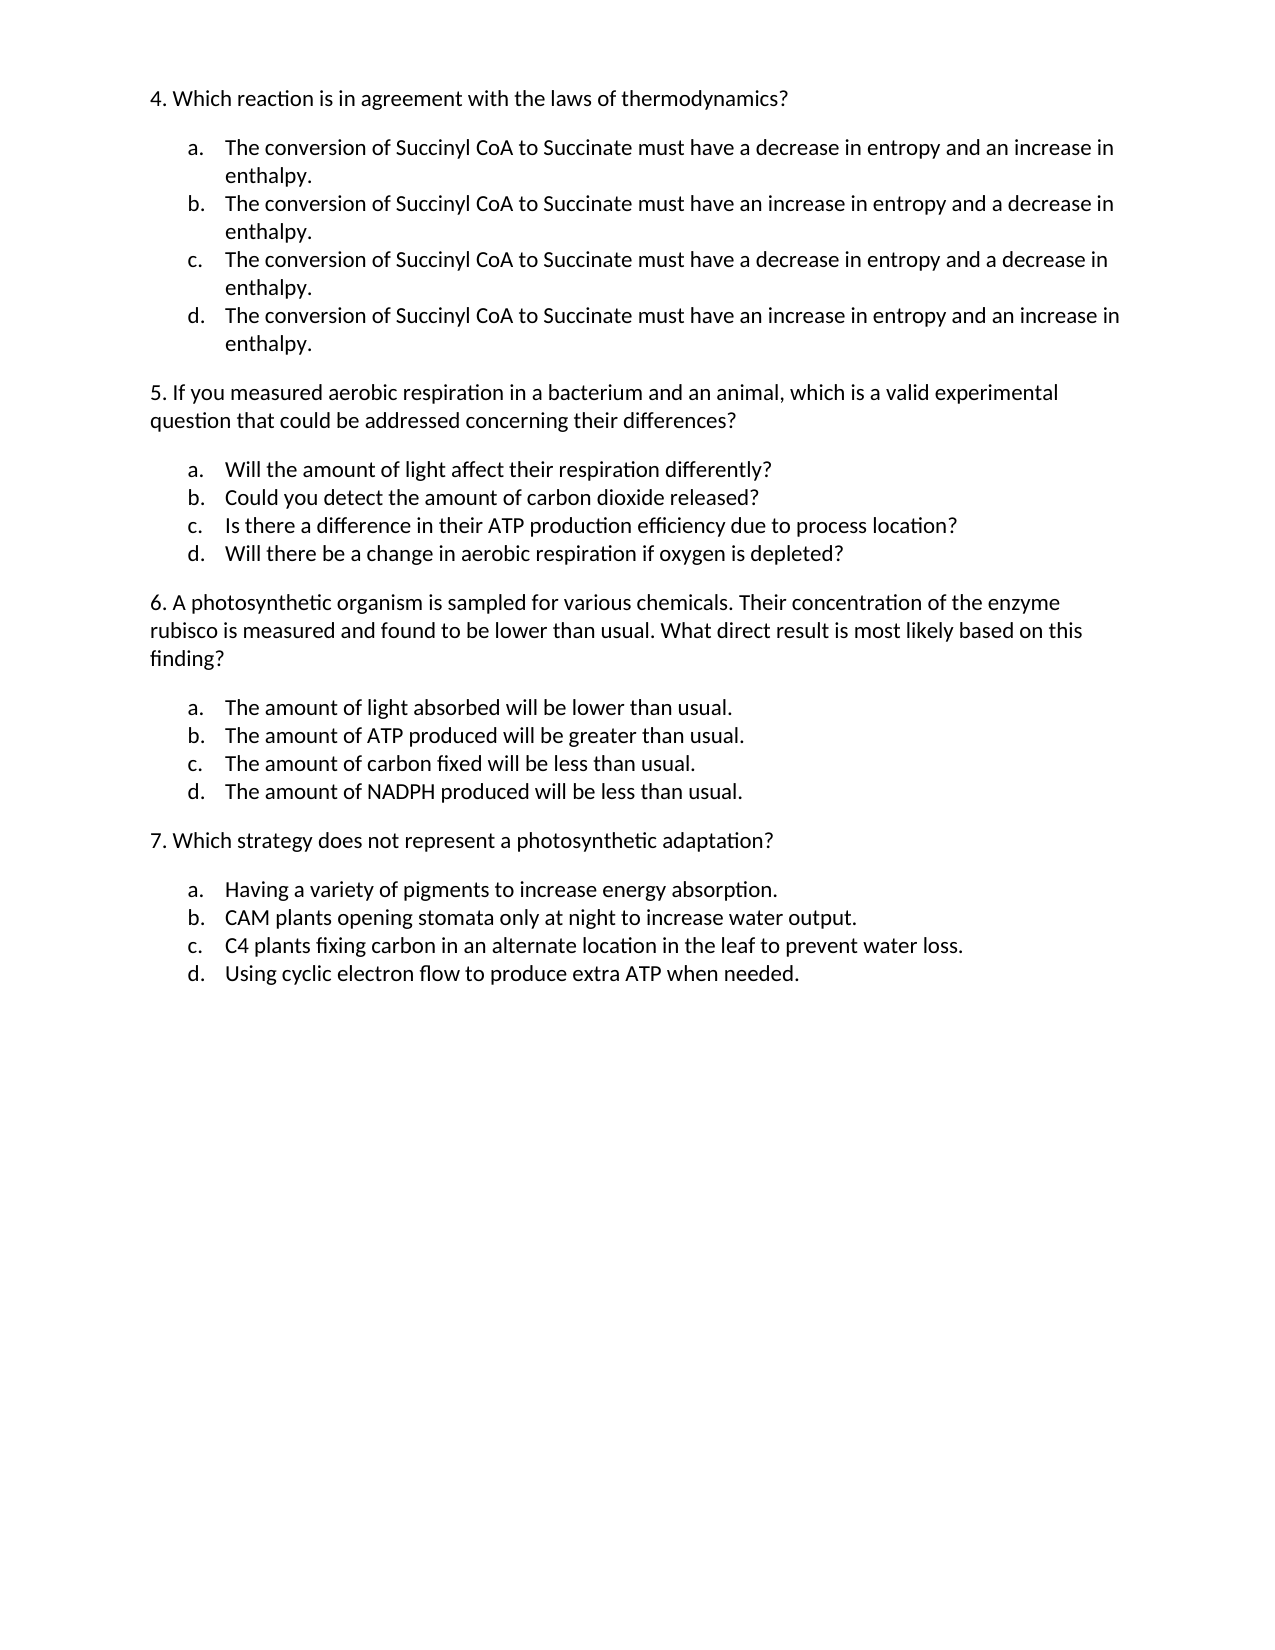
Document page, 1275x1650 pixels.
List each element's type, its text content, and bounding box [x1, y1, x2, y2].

text 6. A photosynthetic organism is sampled for various chemicals. Their concentration of the enzyme rubisco is measured and found to be lower than usual. What direct result is most likely based on this finding? [150, 588, 1125, 672]
text 7. Which strategy does not represent a photosynthetic adaptation? [150, 826, 1125, 854]
list The conversion of Succinyl CoA to Succinate must have an increase in entropy and an increase in enthalpy. [187, 301, 1125, 357]
list Will the amount of light affect their respiration differently? [187, 455, 1125, 483]
list The amount of ATP produced will be greater than usual. [187, 721, 1125, 749]
list The conversion of Succinyl CoA to Succinate must have a decrease in entropy and a decrease in enthalpy. [187, 245, 1125, 301]
list The amount of light absorbed will be lower than usual. [187, 693, 1125, 721]
text 5. If you measured aerobic respiration in a bacterium and an animal, which is a valid experimental question that could be addressed concerning their differences? [150, 378, 1125, 434]
list Could you detect the amount of carbon dioxide released? [187, 483, 1125, 511]
list The conversion of Succinyl CoA to Succinate must have an increase in entropy and a decrease in enthalpy. [187, 189, 1125, 245]
text 4. Which reaction is in agreement with the laws of thermodynamics? [150, 84, 1125, 112]
list The amount of carbon fixed will be less than usual. [187, 749, 1125, 777]
list Will there be a change in aerobic respiration if oxygen is depleted? [187, 539, 1125, 567]
list Having a variety of pigments to increase energy absorption. [187, 875, 1125, 903]
list The amount of NADPH produced will be less than usual. [187, 777, 1125, 805]
list Using cyclic electron flow to produce extra ATP when needed. [187, 959, 1125, 987]
list The conversion of Succinyl CoA to Succinate must have a decrease in entropy and an increase in enthalpy. [187, 133, 1125, 189]
list C4 plants fixing carbon in an alternate location in the leaf to prevent water loss. [187, 931, 1125, 959]
list Is there a difference in their ATP production efficiency due to process location? [187, 511, 1125, 539]
list CAM plants opening stomata only at night to increase water output. [187, 903, 1125, 931]
